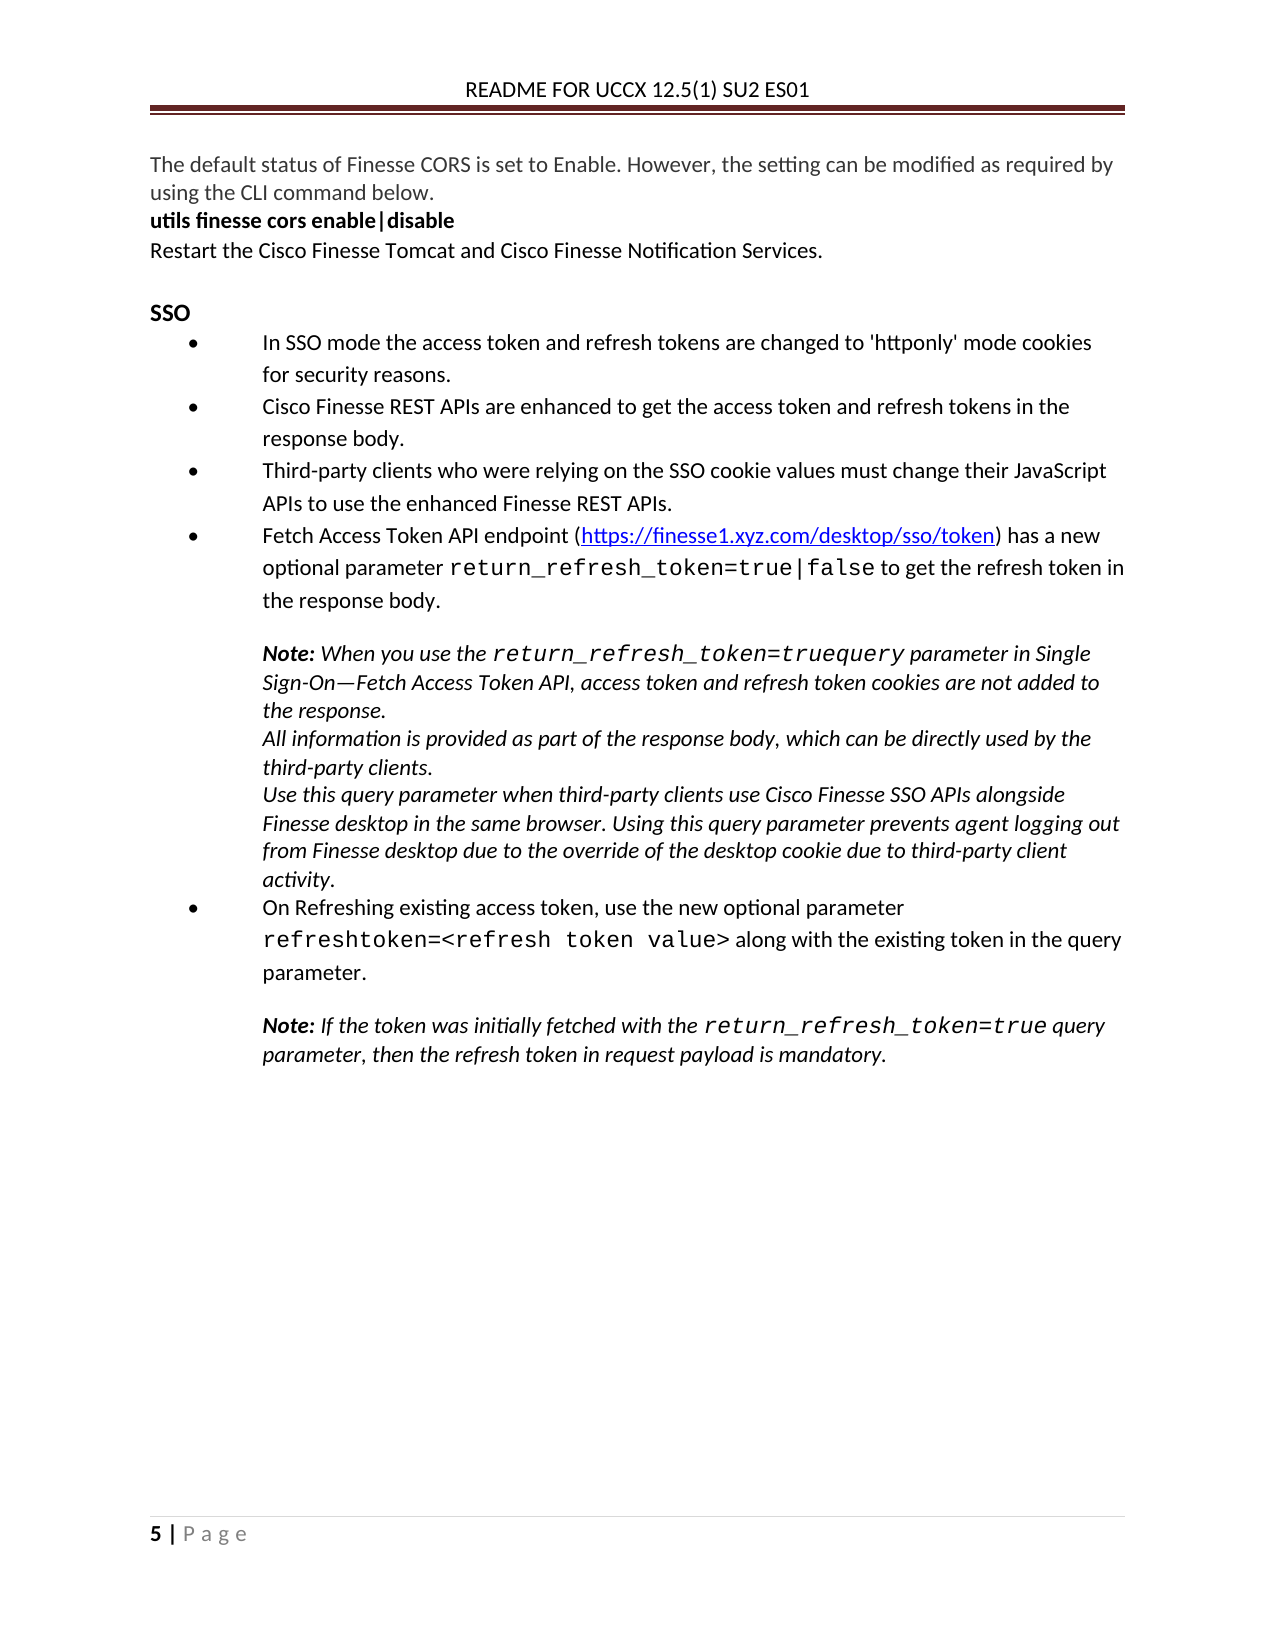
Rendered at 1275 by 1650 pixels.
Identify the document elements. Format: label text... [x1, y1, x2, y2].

text Note: When you use the return_refresh_token=truequery parameter in Single Sign-On—Fetch Access Token API, access token and refresh token cookies are not added to the response. [262, 639, 1125, 724]
text Use this query parameter when third-party clients use Cisco Finesse SSO APIs alongside Finesse desktop in the same browser. Using this query parameter prevents agent logging out from Finesse desktop due to the override of the desktop cookie due to third-party client activity. [262, 781, 1125, 893]
text The default status of Finesse CORS is set to Enable. However, the setting can be modified as required by using the CLI command below. [150, 150, 1125, 206]
list Third-party clients who were relying on the SSO cookie values must change their JavaScript APIs to use the enhanced Finesse REST APIs. [187, 456, 1125, 517]
text All information is provided as part of the response body, which can be directly used by the third-party clients. [262, 724, 1125, 781]
list Cisco Finesse REST APIs are enhanced to get the access token and refresh tokens in the response body. [187, 392, 1125, 452]
text utils finesse cors enable|disable [150, 206, 1125, 234]
list Fetch Access Token API endpoint (https://finesse1.xyz.com/desktop/sso/token) has a new optional parameter return_refresh_token=true|false to get the refresh token in the response body. [187, 521, 1125, 614]
text Restart the Cisco Finesse Tomcat and Cisco Finesse Notification Services. [150, 238, 1125, 263]
text Note: If the token was initially fetched with the return_refresh_token=true query parameter, then the refresh token in request payload is mandatory. [262, 1011, 1125, 1068]
subtitle SSO [150, 297, 1125, 328]
list On Refreshing existing access token, use the new optional parameter refreshtoken=<refresh token value> along with the existing token in the query parameter. [187, 893, 1125, 986]
list In SSO mode the access token and refresh tokens are changed to 'httponly' mode cookies for security reasons. [187, 328, 1125, 388]
